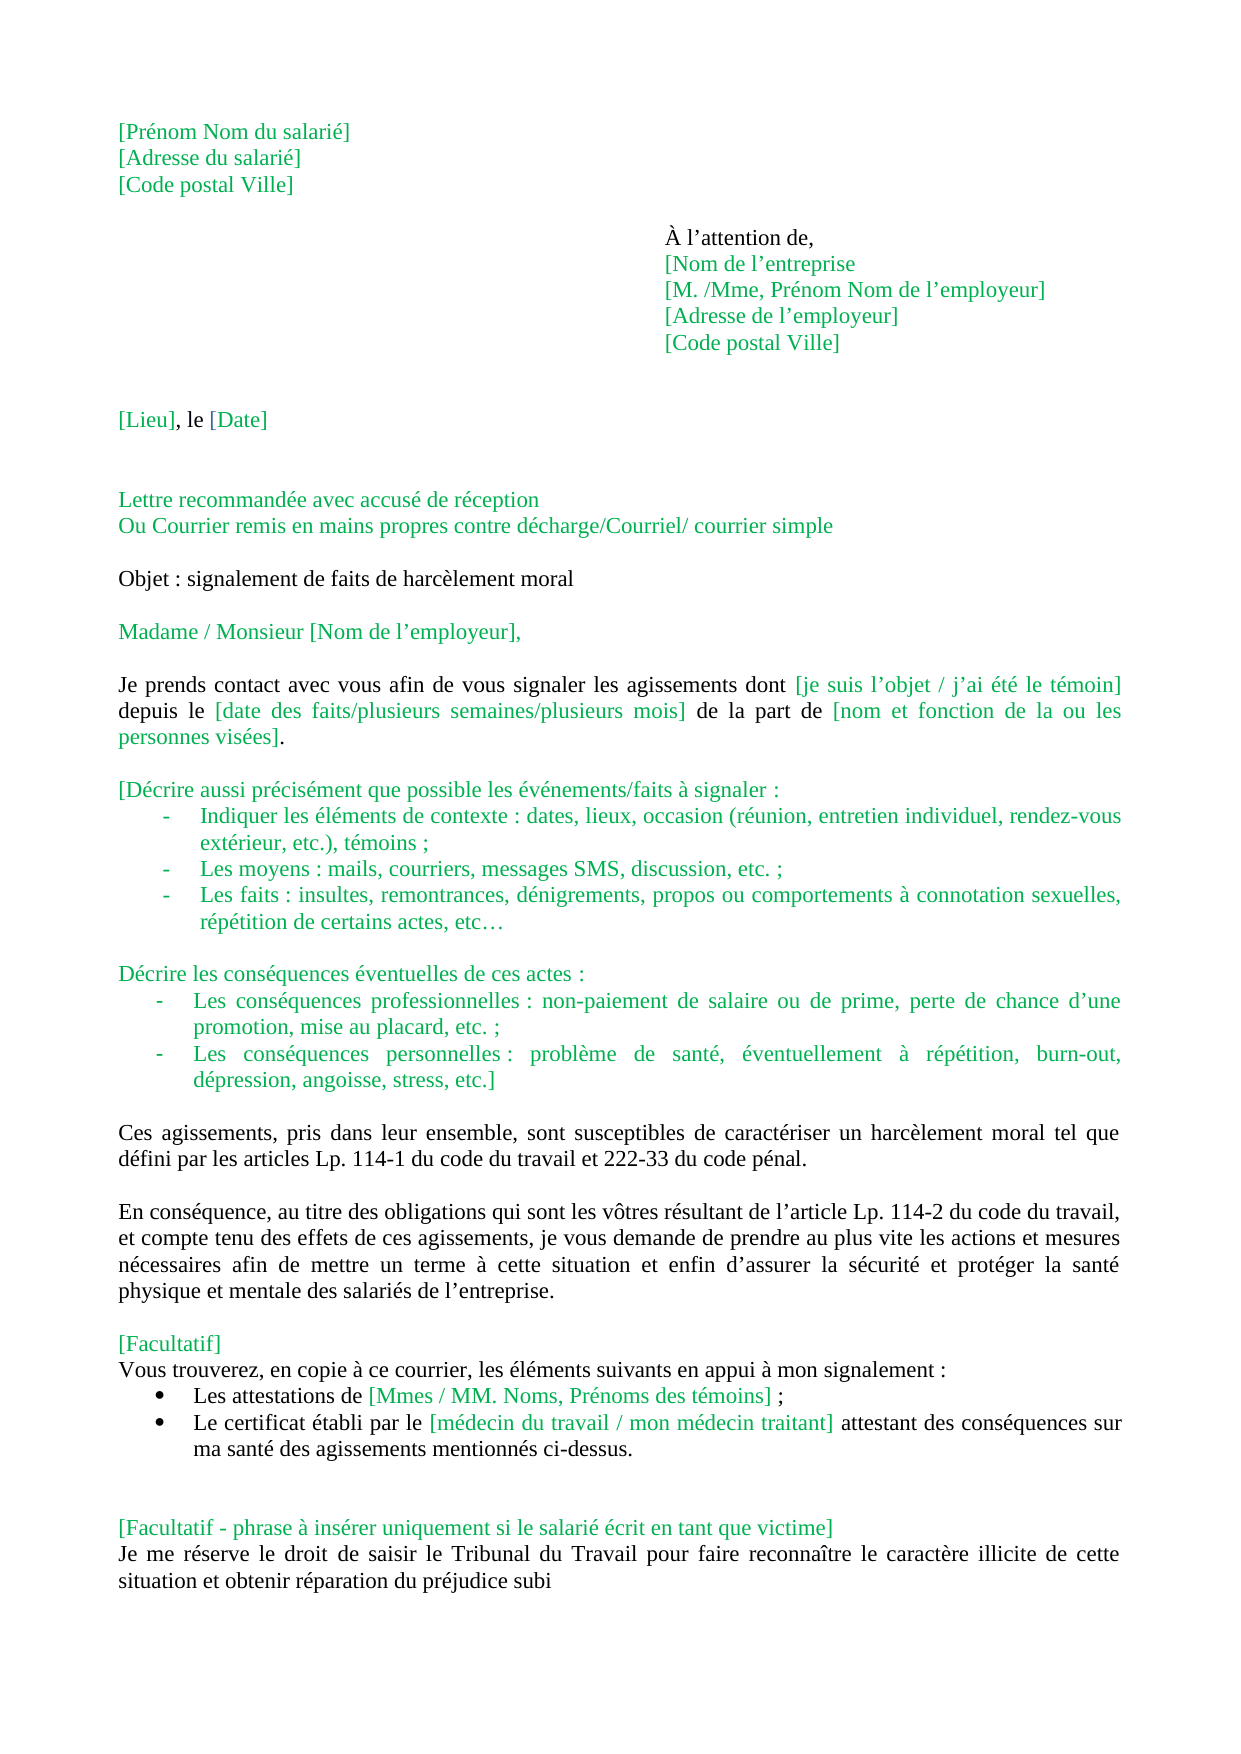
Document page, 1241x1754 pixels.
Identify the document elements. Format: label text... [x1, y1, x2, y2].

list Les faits : insultes, remontrances, dénigrements, propos ou comportements à connotation sexuelles, répétition de certains actes, etc… [162, 881, 1122, 934]
text [Code postal Ville] [664, 329, 1122, 355]
list Le certificat établi par le [médecin du travail / mon médecin traitant] attestant des conséquences sur ma santé des agissements mentionnés ci-dessus. [156, 1409, 1122, 1461]
list Les moyens : mails, courriers, messages SMS, discussion, etc. ; [162, 855, 1122, 881]
text Je prends contact avec vous afin de vous signaler les agissements dont [je suis l’objet / j’ai été le témoin] depuis le [date des faits/plusieurs semaines/plusieurs mois] de la part de [nom et fonction de la ou les personnes visées]. [118, 671, 1122, 750]
list Les attestations de [Mmes / MM. Noms, Prénoms des témoins] ; [156, 1382, 1122, 1409]
text Vous trouverez, en copie à ce courrier, les éléments suivants en appui à mon signalement : [118, 1356, 1122, 1382]
text [Facultatif - phrase à insérer uniquement si le salarié écrit en tant que victime] [118, 1514, 1122, 1541]
text [Prénom Nom du salarié] [118, 118, 1122, 144]
list Indiquer les éléments de contexte : dates, lieux, occasion (réunion, entretien individuel, rendez-vous extérieur, etc.), témoins ; [162, 802, 1122, 855]
text À l’attention de, [664, 223, 1122, 250]
text [Adresse de l’employeur] [664, 303, 1122, 329]
text [Lieu], le [Date] [118, 406, 1122, 433]
text [Nom de l’entreprise [664, 250, 1122, 276]
text Je me réserve le droit de saisir le Tribunal du Travail pour faire reconnaître le caractère illicite de cette situation et obtenir réparation du préjudice subi [118, 1541, 1122, 1593]
text Objet : signalement de faits de harcèlement moral [118, 565, 1122, 592]
text Madame / Monsieur [Nom de l’employeur], [118, 618, 1122, 644]
text Ou Courrier remis en mains propres contre décharge/Courriel/ courrier simple [118, 512, 1122, 539]
text [Décrire aussi précisément que possible les événements/faits à signaler : [118, 776, 1122, 802]
text Lettre recommandée avec accusé de réception [118, 486, 1122, 512]
text [Facultatif] [118, 1330, 1122, 1356]
text Décrire les conséquences éventuelles de ces actes : [118, 961, 1122, 987]
text [Adresse du salarié] [118, 144, 1122, 171]
text Ces agissements, pris dans leur ensemble, sont susceptibles de caractériser un harcèlement moral tel que défini par les articles Lp. 114-1 du code du travail et 222-33 du code pénal. [118, 1119, 1122, 1172]
text [M. /Mme, Prénom Nom de l’employeur] [664, 276, 1122, 303]
text [Code postal Ville] [118, 171, 1122, 197]
list Les conséquences professionnelles : non-paiement de salaire ou de prime, perte de chance d’une promotion, mise au placard, etc. ; [156, 987, 1122, 1040]
text En conséquence, au titre des obligations qui sont les vôtres résultant de l’article Lp. 114-2 du code du travail, et compte tenu des effets de ces agissements, je vous demande de prendre au plus vite les actions et mesures nécessaires afin de mettre un terme à cette situation et enfin d’assurer la sécurité et protéger la santé physique et mentale des salariés de l’entreprise. [118, 1198, 1122, 1303]
list Les conséquences personnelles : problème de santé, éventuellement à répétition, burn-out, dépression, angoisse, stress, etc.] [156, 1040, 1122, 1092]
